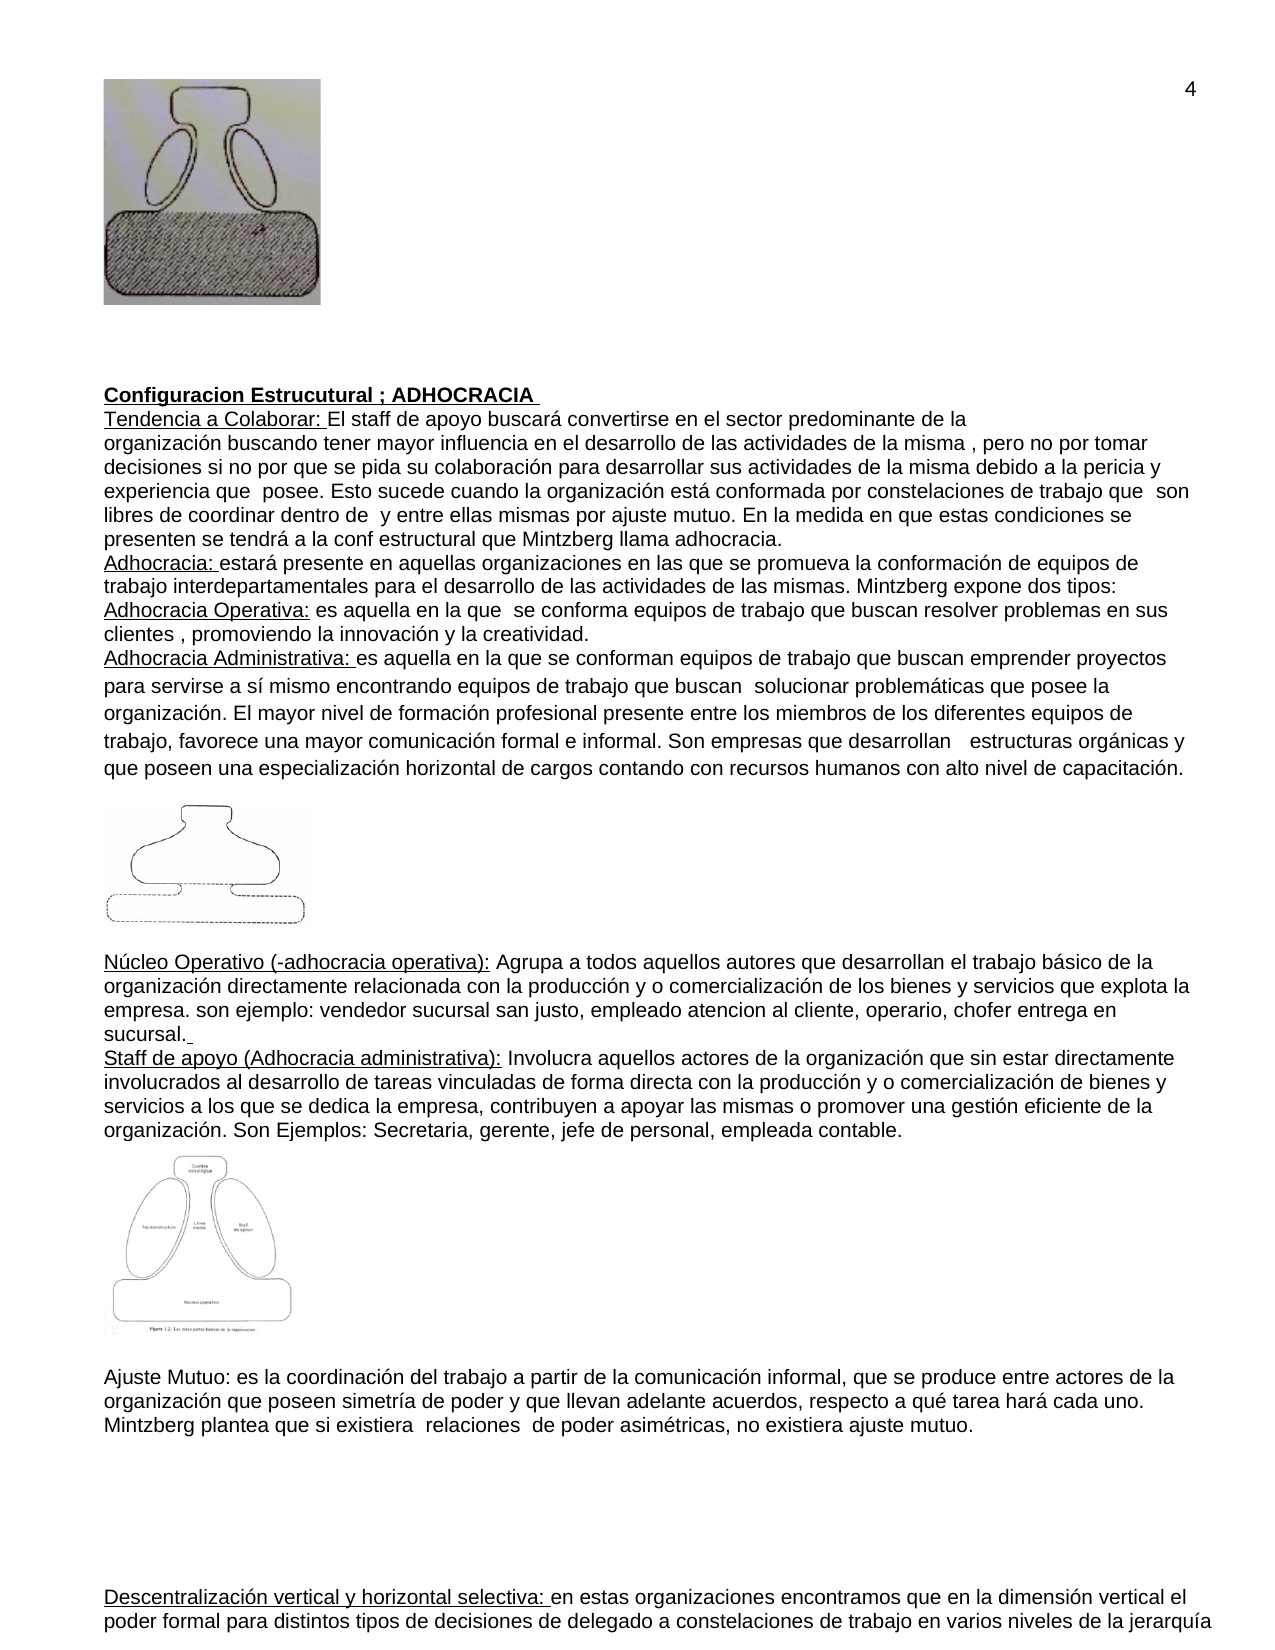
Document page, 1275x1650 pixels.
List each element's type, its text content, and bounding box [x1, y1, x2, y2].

text Adhocracia: estará presente en aquellas organizaciones en las que se promueva la conformación de equipos de trabajo interdepartamentales para el desarrollo de las actividades de las mismas. Mintzberg expone dos tipos: [103, 550, 1196, 598]
picture [103, 1141, 304, 1340]
picture [103, 804, 313, 925]
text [103, 1585, 1227, 1633]
text Tendencia a Colaborar: El staff de apoyo buscará convertirse en el sector predominante de la [103, 407, 1196, 431]
text Configuracion Estrucutural ; ADHOCRACIA [103, 383, 1196, 407]
text Núcleo Operativo (-adhocracia operativa): Agrupa a todos aquellos autores que desarrollan el trabajo básico de la organización directamente relacionada con la producción y o comercialización de los bienes y servicios que explota la empresa. son ejemplo: vendedor sucursal san justo, empleado atencion al cliente, operario, chofer entrega en sucursal. [103, 950, 1196, 1046]
text Adhocracia Administrativa: es aquella en la que se conforman equipos de trabajo que buscan emprender proyectos para servirse a sí mismo encontrando equipos de trabajo que buscan solucionar problemáticas que posee la organización. El mayor nivel de formación profesional presente entre los miembros de los diferentes equipos de trabajo, favorece una mayor comunicación formal e informal. Son empresas que desarrollan estructuras orgánicas y que poseen una especialización horizontal de cargos contando con recursos humanos con alto nivel de capacitación. [103, 646, 1196, 780]
text organización buscando tener mayor influencia en el desarrollo de las actividades de la misma , pero no por tomar decisiones si no por que se pida su colaboración para desarrollar sus actividades de la misma debido a la pericia y experiencia que posee. Esto sucede cuando la organización está conformada por constelaciones de trabajo que son libres de coordinar dentro de y entre ellas mismas por ajuste mutuo. En la medida en que estas condiciones se presenten se tendrá a la conf estructural que Mintzberg llama adhocracia. [103, 431, 1196, 550]
picture [103, 79, 321, 305]
text Staff de apoyo (Adhocracia administrativa): Involucra aquellos actores de la organización que sin estar directamente involucrados al desarrollo de tareas vinculadas de forma directa con la producción y o comercialización de bienes y servicios a los que se dedica la empresa, contribuyen a apoyar las mismas o promover una gestión eficiente de la organización. Son Ejemplos: Secretaria, gerente, jefe de personal, empleada contable. [103, 1046, 1196, 1142]
text Ajuste Mutuo: es la coordinación del trabajo a partir de la comunicación informal, que se produce entre actores de la organización que poseen simetría de poder y que llevan adelante acuerdos, respecto a qué tarea hará cada uno. Mintzberg plantea que si existiera relaciones de poder asimétricas, no existiera ajuste mutuo. [103, 1364, 1196, 1436]
text Adhocracia Operativa: es aquella en la que se conforma equipos de trabajo que buscan resolver problemas en sus clientes , promoviendo la innovación y la creatividad. [103, 598, 1196, 646]
